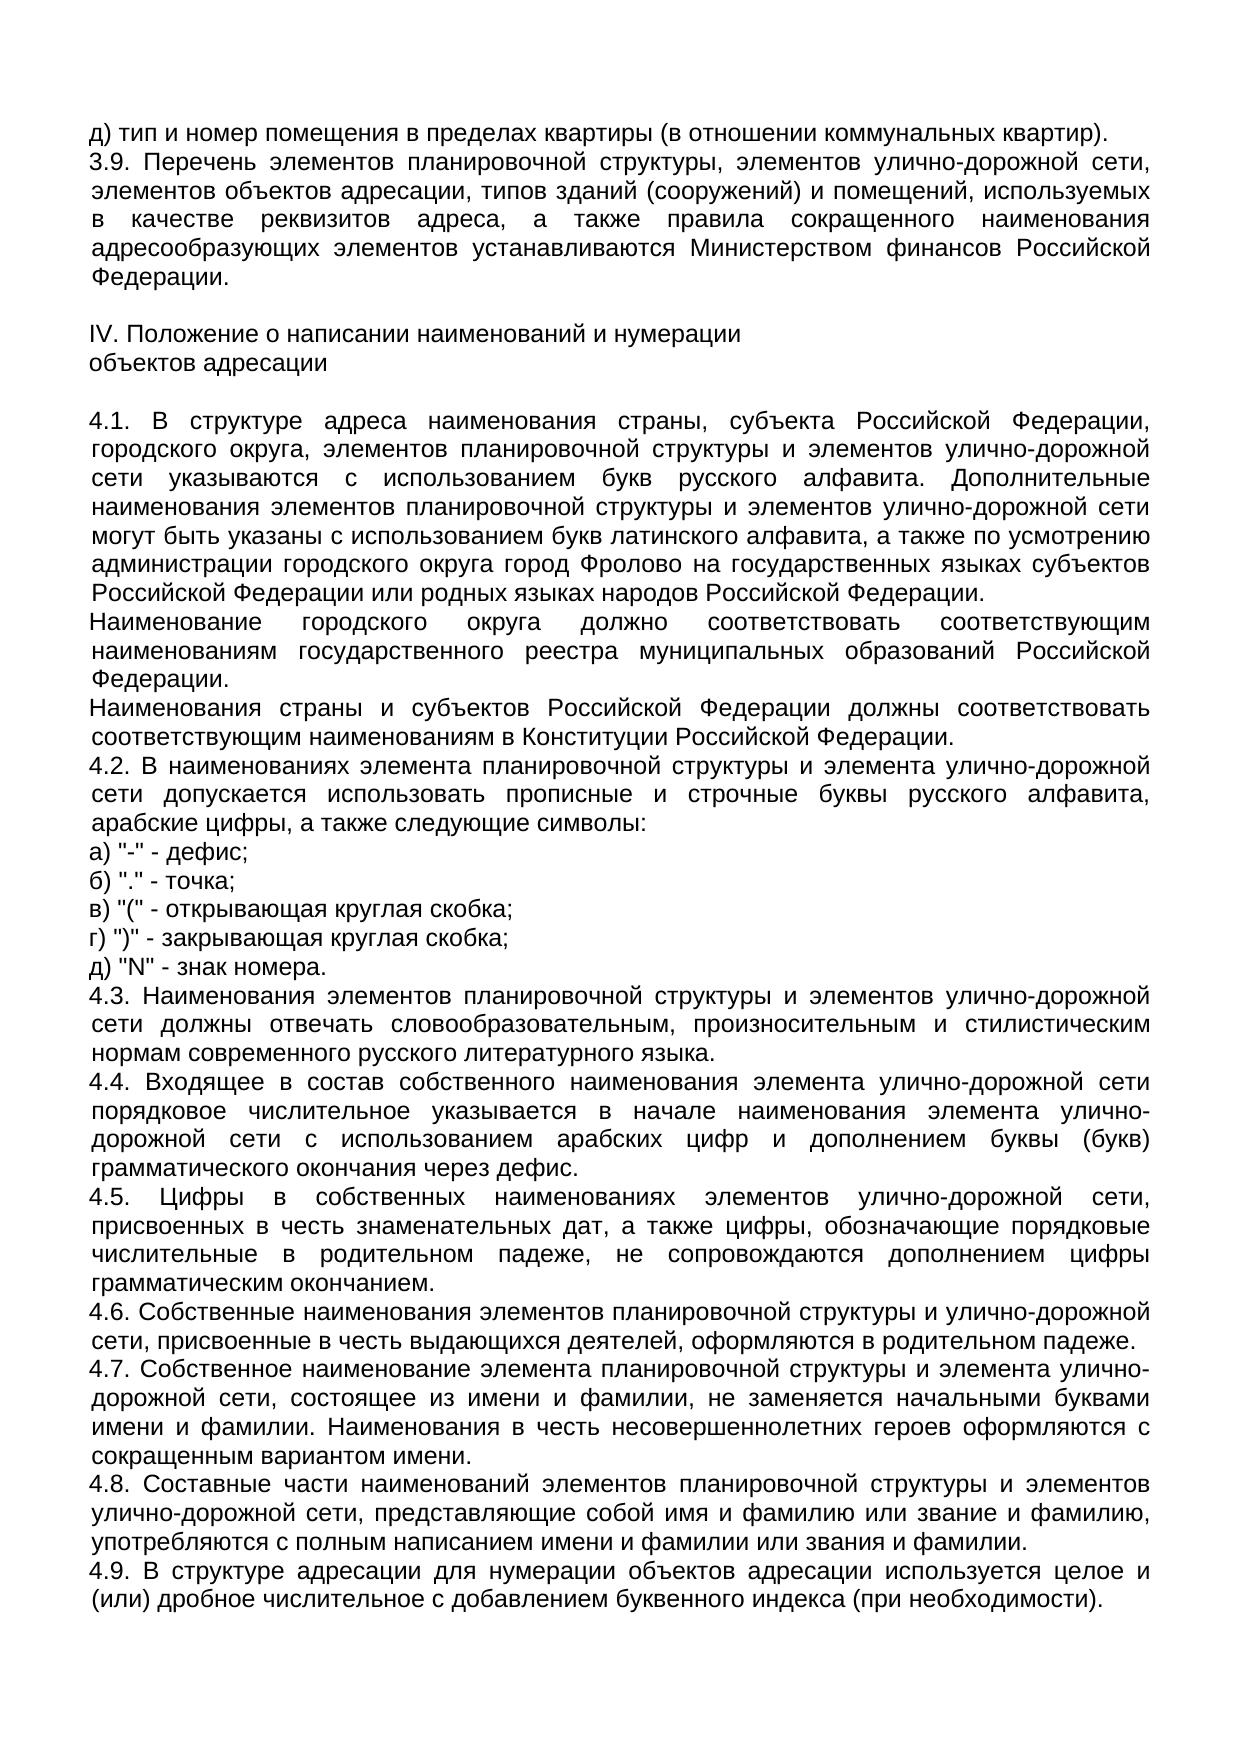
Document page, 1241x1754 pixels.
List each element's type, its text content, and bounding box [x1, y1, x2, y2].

text объектов адресации [89, 348, 1152, 377]
text д) "N" - знак номера. [89, 952, 1152, 981]
text 4.9. В структуре адресации для нумерации объектов адресации используется целое и (или) дробное числительное с добавлением буквенного индекса (при необходимости). [89, 1556, 1152, 1613]
text 4.6. Собственные наименования элементов планировочной структуры и улично-дорожной сети, присвоенные в честь выдающихся деятелей, оформляются в родительном падеже. [89, 1297, 1152, 1354]
text б) "." - точка; [89, 866, 1152, 894]
text г) ")" - закрывающая круглая скобка; [89, 923, 1152, 952]
text 4.5. Цифры в собственных наименованиях элементов улично-дорожной сети, присвоенных в честь знаменательных дат, а также цифры, обозначающие порядковые числительные в родительном падеже, не сопровождаются дополнением цифры грамматическим окончанием. [89, 1182, 1152, 1297]
text 3.9. Перечень элементов планировочной структуры, элементов улично-дорожной сети, элементов объектов адресации, типов зданий (сооружений) и помещений, используемых в качестве реквизитов адреса, а также правила сокращенного наименования адресообразующих элементов устанавливаются Министерством финансов Российской Федерации. [89, 147, 1152, 291]
text Наименования страны и субъектов Российской Федерации должны соответствовать соответствующим наименованиям в Конституции Российской Федерации. [89, 693, 1152, 751]
text д) тип и номер помещения в пределах квартиры (в отношении коммунальных квартир). [89, 118, 1152, 147]
text 4.2. В наименованиях элемента планировочной структуры и элемента улично-дорожной сети допускается использовать прописные и строчные буквы русского алфавита, арабские цифры, а также следующие символы: [89, 751, 1152, 837]
text 4.8. Составные части наименований элементов планировочной структуры и элементов улично-дорожной сети, представляющие собой имя и фамилию или звание и фамилию, употребляются с полным написанием имени и фамилии или звания и фамилии. [89, 1469, 1152, 1556]
text 4.4. Входящее в состав собственного наименования элемента улично-дорожной сети порядковое числительное указывается в начале наименования элемента улично-дорожной сети с использованием арабских цифр и дополнением буквы (букв) грамматического окончания через дефис. [89, 1067, 1152, 1182]
text а) "-" - дефис; [89, 837, 1152, 866]
text 4.1. В структуре адреса наименования страны, субъекта Российской Федерации, городского округа, элементов планировочной структуры и элементов улично-дорожной сети указываются с использованием букв русского алфавита. Дополнительные наименования элементов планировочной структуры и элементов улично-дорожной сети могут быть указаны с использованием букв латинского алфавита, а также по усмотрению администрации городского округа город Фролово на государственных языках субъектов Российской Федерации или родных языках народов Российской Федерации. [89, 406, 1152, 607]
text Наименование городского округа должно соответствовать соответствующим наименованиям государственного реестра муниципальных образований Российской Федерации. [89, 607, 1152, 693]
text IV. Положение о написании наименований и нумерации [89, 319, 1152, 348]
text 4.3. Наименования элементов планировочной структуры и элементов улично-дорожной сети должны отвечать словообразовательным, произносительным и стилистическим нормам современного русского литературного языка. [89, 981, 1152, 1067]
text в) "(" - открывающая круглая скобка; [89, 894, 1152, 923]
text 4.7. Собственное наименование элемента планировочной структуры и элемента улично-дорожной сети, состоящее из имени и фамилии, не заменяется начальными буквами имени и фамилии. Наименования в честь несовершеннолетних героев оформляются с сокращенным вариантом имени. [89, 1354, 1152, 1469]
